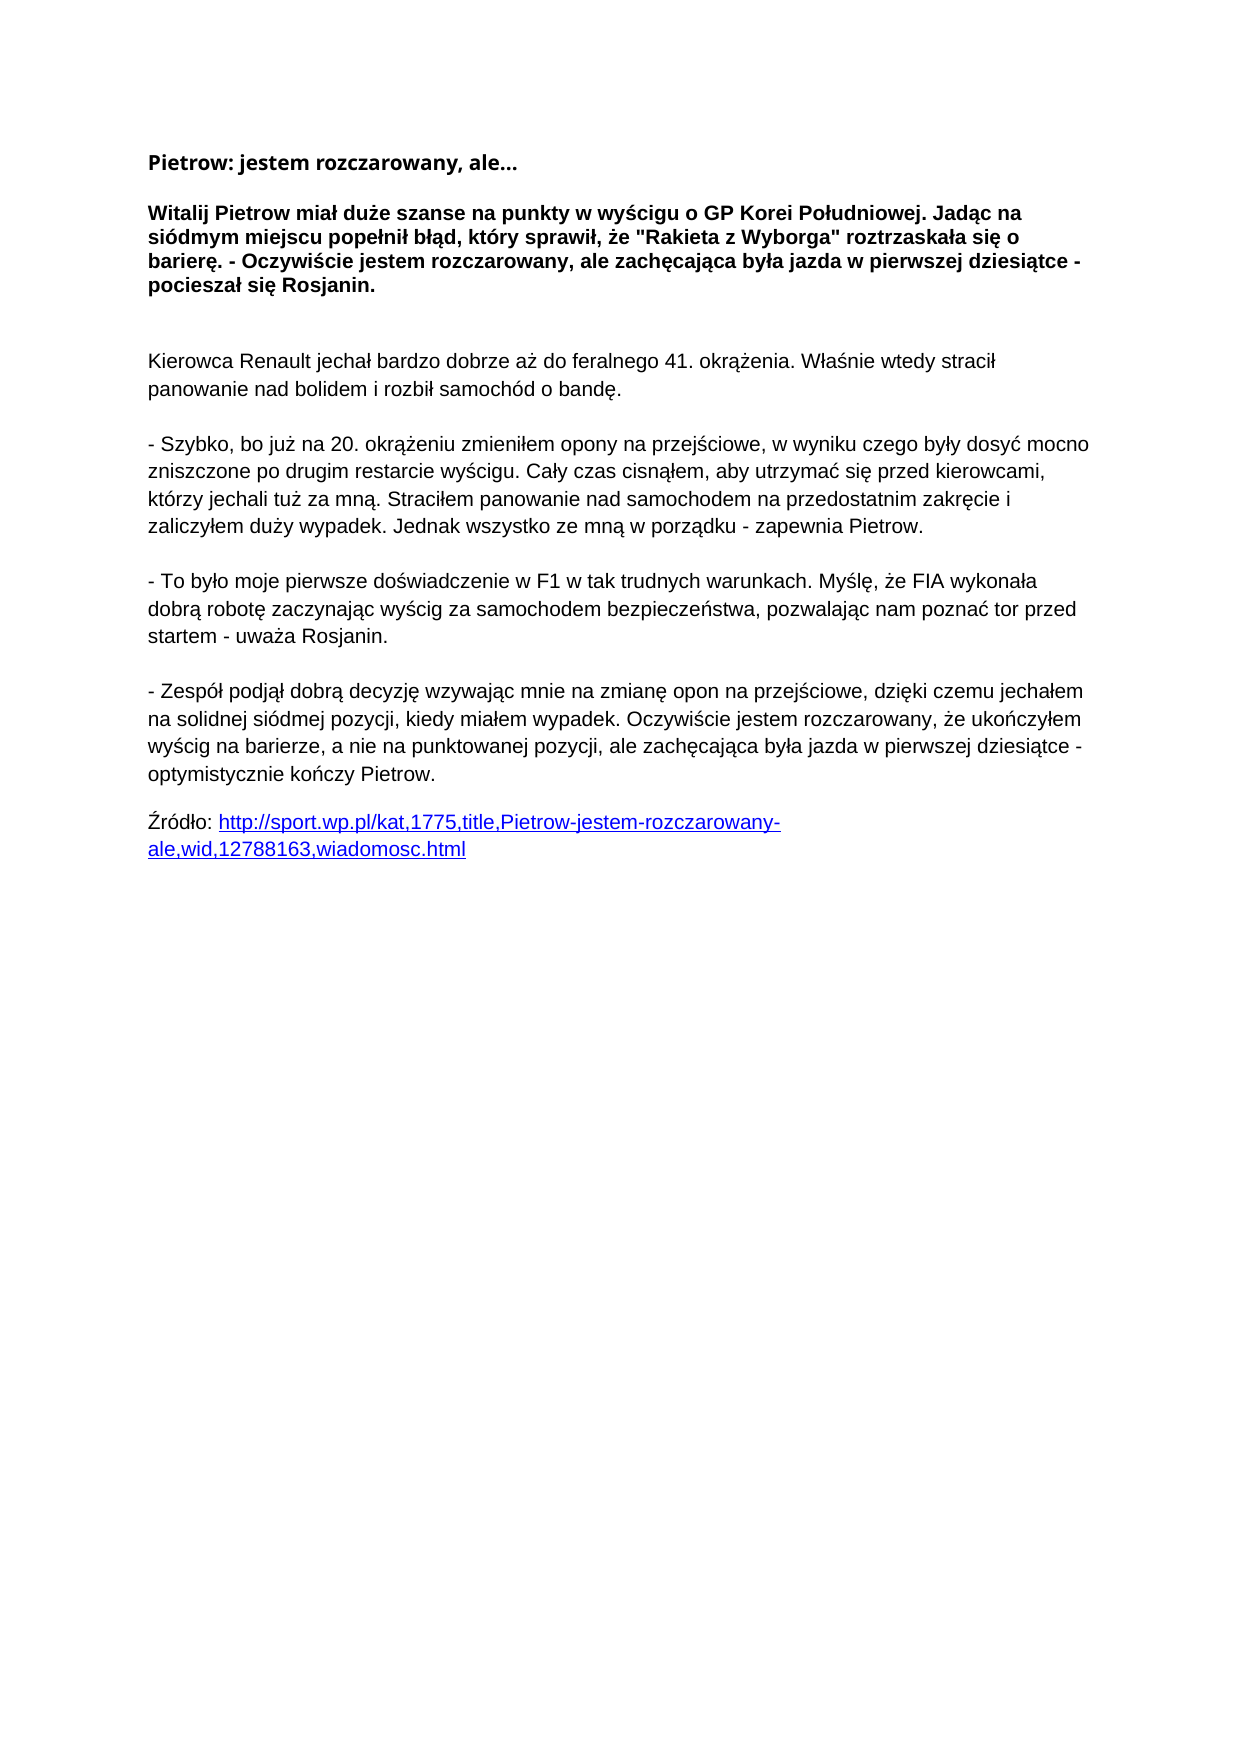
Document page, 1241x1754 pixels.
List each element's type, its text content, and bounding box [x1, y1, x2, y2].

text Źródło: http://sport.wp.pl/kat,1775,title,Pietrow-jestem-rozczarowany-ale,wid,12788163,wiadomosc.html [148, 810, 1093, 861]
text Witalij Pietrow miał duże szanse na punkty w wyścigu o GP Korei Południowej. Jadąc na siódmym miejscu popełnił błąd, który sprawił, że "Rakieta z Wyborga" roztrzaskała się o barierę. - Oczywiście jestem rozczarowany, ale zachęcająca była jazda w pierwszej dziesiątce - pocieszał się Rosjanin. [148, 201, 1093, 325]
text Kierowca Renault jechał bardzo dobrze aż do feralnego 41. okrążenia. Właśnie wtedy stracił panowanie nad bolidem i rozbił samochód o bandę. - Szybko, bo już na 20. okrążeniu zmieniłem opony na przejściowe, w wyniku czego były dosyć mocno zniszczone po drugim restarcie wyścigu. Cały czas cisnąłem, aby utrzymać się przed kierowcami, którzy jechali tuż za mną. Straciłem panowanie nad samochodem na przedostatnim zakręcie i zaliczyłem duży wypadek. Jednak wszystko ze mną w porządku - zapewnia Pietrow. - To było moje pierwsze doświadczenie w F1 w tak trudnych warunkach. Myślę, że FIA wykonała dobrą robotę zaczynając wyścig za samochodem bezpieczeństwa, pozwalając nam poznać tor przed startem - uważa Rosjanin. - Zespół podjął dobrą decyzję wzywając mnie na zmianę opon na przejściowe, dzięki czemu jechałem na solidnej siódmej pozycji, kiedy miałem wypadek. Oczywiście jestem rozczarowany, że ukończyłem wyścig na barierze, a nie na punktowanej pozycji, ale zachęcająca była jazda w pierwszej dziesiątce - optymistycznie kończy Pietrow. [148, 349, 1093, 785]
text Pietrow: jestem rozczarowany, ale... [148, 148, 1093, 176]
